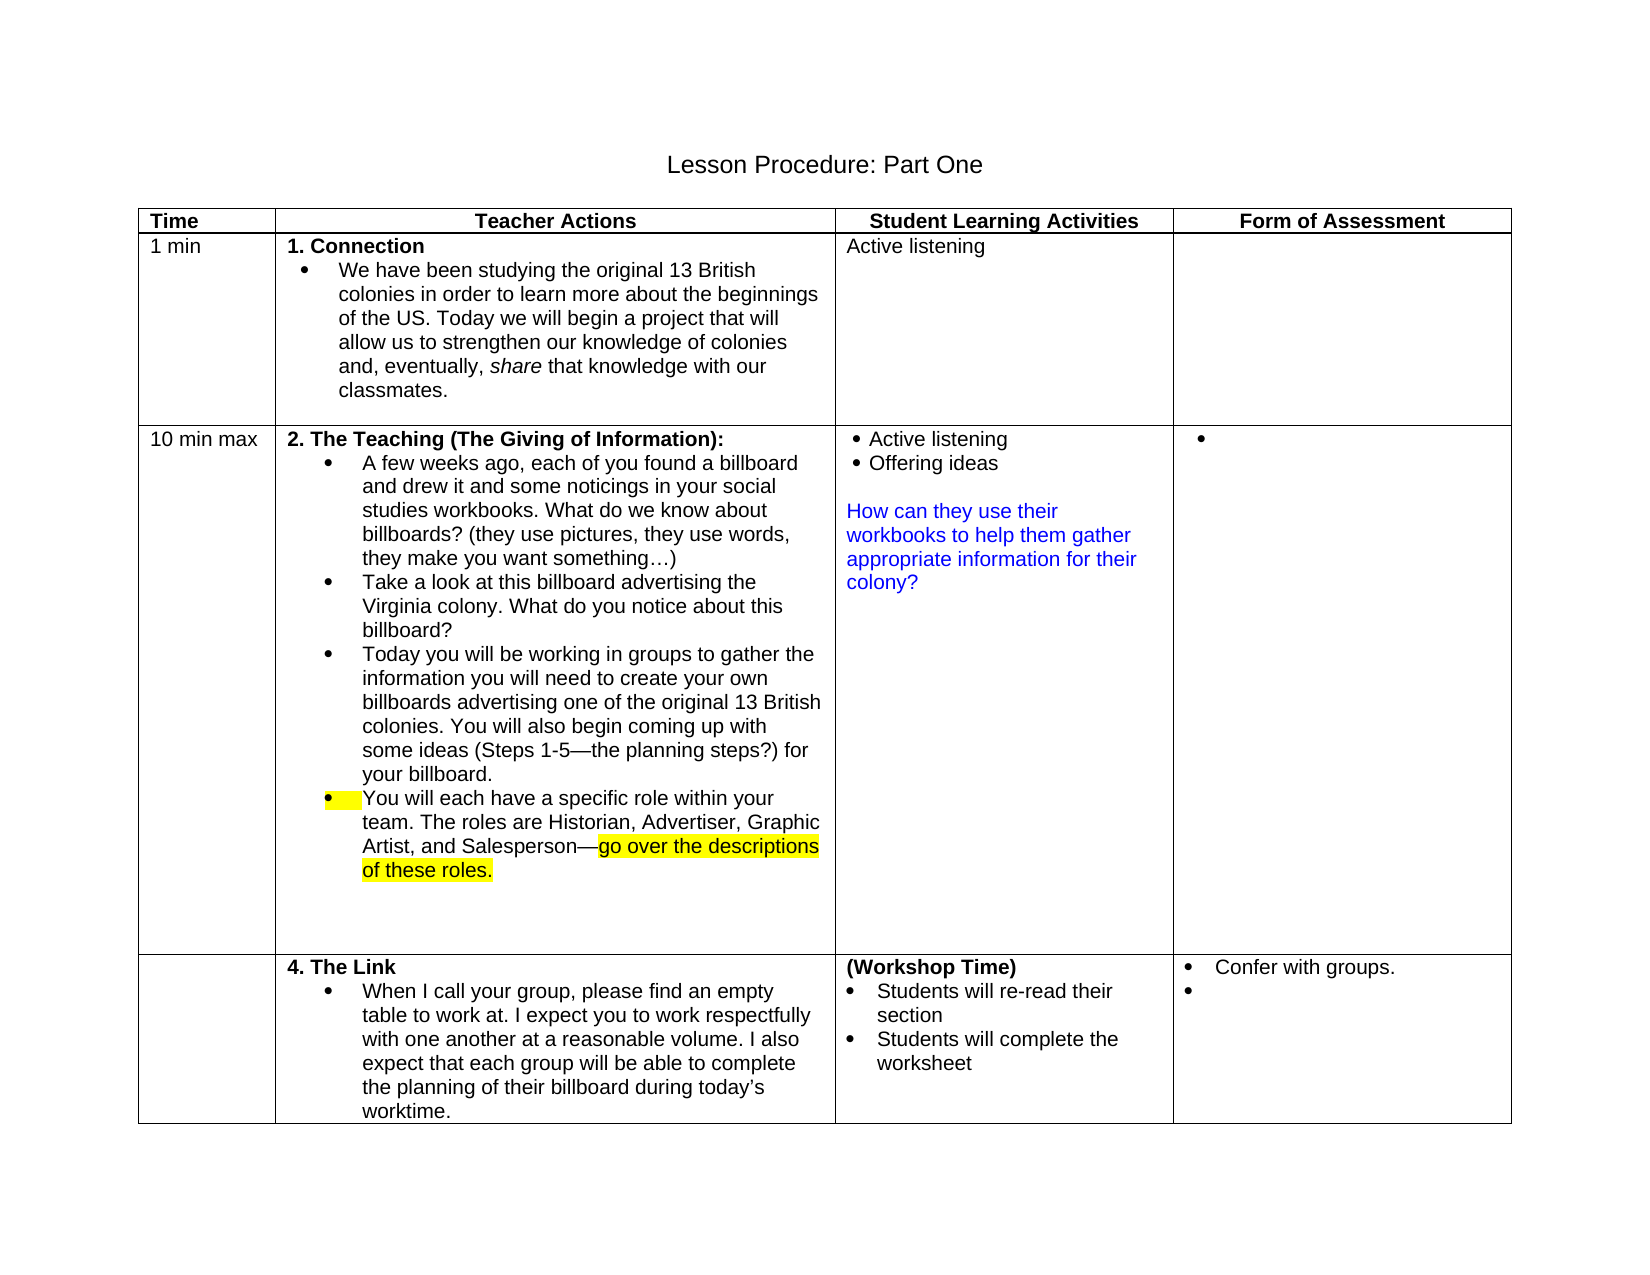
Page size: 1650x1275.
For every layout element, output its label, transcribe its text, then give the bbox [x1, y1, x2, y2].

table_cell Active listening Offering ideas How can they use their workbooks to help them gather appropriate information for their colony? [836, 426, 1173, 954]
table_header Teacher Actions [276, 209, 835, 232]
table_header Student Learning Activities [836, 209, 1173, 232]
table_cell 1. Connection We have been studying the original 13 British colonies in order to learn more about the beginnings of the US. Today we will begin a project that will allow us to strengthen our knowledge of colonies and, eventually, share that knowledge with our classmates. [276, 234, 835, 425]
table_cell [836, 955, 1173, 1123]
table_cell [276, 955, 835, 1123]
table_cell Confer with groups. [1174, 955, 1511, 1123]
table_cell [1174, 426, 1511, 954]
table_header Form of Assessment [1174, 209, 1511, 232]
table_cell 2. The Teaching (The Giving of Information): A few weeks ago, each of you found a billboard and drew it and some noticings in your social studies workbooks. What do we know about billboards? (they use pictures, they use words, they make you want something…) Take a look at this billboard advertising the Virginia colony. What do you notice about this billboard? Today you will be working in groups to gather the information you will need to create your own billboards advertising one of the original 13 British colonies. You will also begin coming up with some ideas (Steps 1-5—the planning steps?) for your billboard. You will each have a specific role within your team. The roles are Historian, Advertiser, Graphic Artist, and Salesperson—go over the descriptions of these roles. [276, 426, 835, 954]
table_cell Active listening [836, 234, 1173, 425]
text Lesson Procedure: Part One [150, 150, 1500, 179]
table_header Time [139, 209, 275, 232]
table_cell [139, 955, 275, 1123]
table_cell 10 min max [139, 426, 275, 954]
table_cell 1 min [139, 234, 275, 425]
table_cell [1174, 234, 1511, 425]
